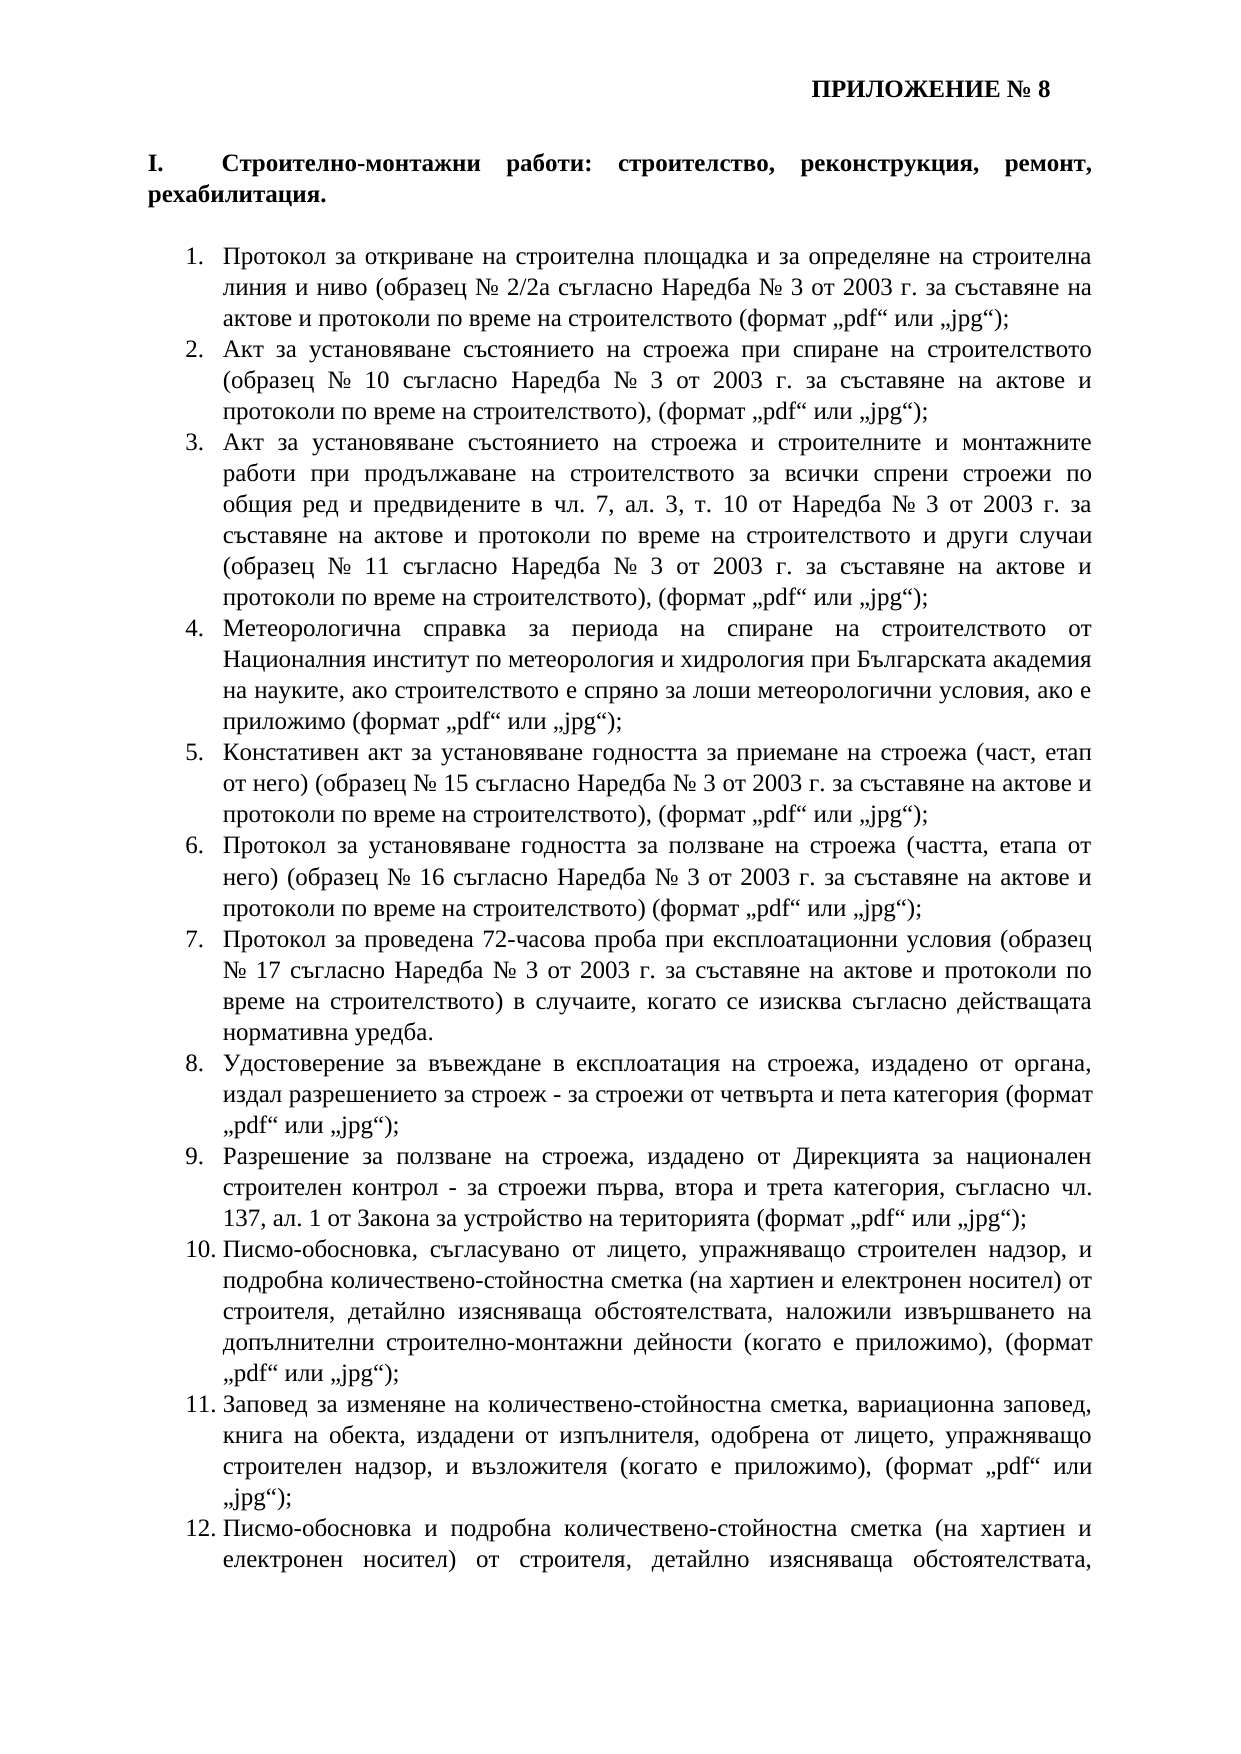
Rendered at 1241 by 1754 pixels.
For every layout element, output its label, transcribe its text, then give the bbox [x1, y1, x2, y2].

list Писмо-обосновка, съгласувано от лицето, упражняващо строителен надзор, и подробна количествено-стойностна сметка (на хартиен и електронен носител) от строителя, детайлно изясняваща обстоятелствата, наложили извършването на допълнителни строително-монтажни дейности (когато е приложимо), (формат „рdf“ или „jpg“); [185, 1234, 1093, 1387]
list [185, 1513, 1093, 1573]
list Метеорологична справка за периода на спиране на строителството от Националния институт по метеорология и хидрология при Българската академия на науките, ако строителството е спряно за лоши метеорологични условия, ако е приложимо (формат „рdf“ или „jpg“); [185, 613, 1093, 735]
list Строително-монтажни работи: строителство, реконструкция, ремонт, рехабилитация. [148, 148, 1093, 207]
list Констативен акт за установяване годността за приемане на строежа (част, етап от него) (образец № 15 съгласно Наредба № 3 от 2003 г. за съставяне на актове и протоколи по време на строителството), (формат „рdf“ или „jpg“); [185, 737, 1093, 828]
list Протокол за проведена 72-часова проба при експлоатационни условия (образец № 17 съгласно Наредба № 3 от 2003 г. за съставяне на актове и протоколи по време на строителството) в случаите, когато се изисква съгласно действащата нормативна уредба. [185, 924, 1093, 1046]
list Протокол за откриване на строителна площадка и за определяне на строителна линия и ниво (образец № 2/2а съгласно Наредба № 3 от 2003 г. за съставяне на актове и протоколи по време на строителството (формат „рdf“ или „jpg“); [185, 241, 1093, 332]
list Заповед за изменяне на количествено-стойностна сметка, вариационна заповед, книга на обекта, издадени от изпълнителя, одобрена от лицето, упражняващо строителен надзор, и възложителя (когато е приложимо), (формат „рdf“ или „jpg“); [185, 1389, 1093, 1511]
list Удостоверение за въвеждане в експлоатация на строежа, издадено от органа, издал разрешението за строеж - за строежи от четвърта и пета категория (формат „рdf“ или „jpg“); [185, 1048, 1093, 1139]
list Разрешение за ползване на строежа, издадено от Дирекцията за национален строителен контрол - за строежи първа, втора и трета категория, съгласно чл. 137, ал. 1 от Закона за устройство на територията (формат „рdf“ или „jpg“); [185, 1141, 1093, 1232]
list Акт за установяване състоянието на строежа и строителните и монтажните работи при продължаване на строителството за всички спрени строежи по общия ред и предвидените в чл. 7, ал. 3, т. 10 от Наредба № 3 от 2003 г. за съставяне на актове и протоколи по време на строителството и други случаи (образец № 11 съгласно Наредба № 3 от 2003 г. за съставяне на актове и протоколи по време на строителството), (формат „рdf“ или „jpg“); [185, 427, 1093, 611]
list Протокол за установяване годността за ползване на строежа (частта, етапа от него) (образец № 16 съгласно Наредба № 3 от 2003 г. за съставяне на актове и протоколи по време на строителството) (формат „рdf“ или „jpg“); [185, 831, 1093, 921]
list Акт за установяване състоянието на строежа при спиране на строителството (образец № 10 съгласно Наредба № 3 от 2003 г. за съставяне на актове и протоколи по време на строителството), (формат „рdf“ или „jpg“); [185, 334, 1093, 425]
